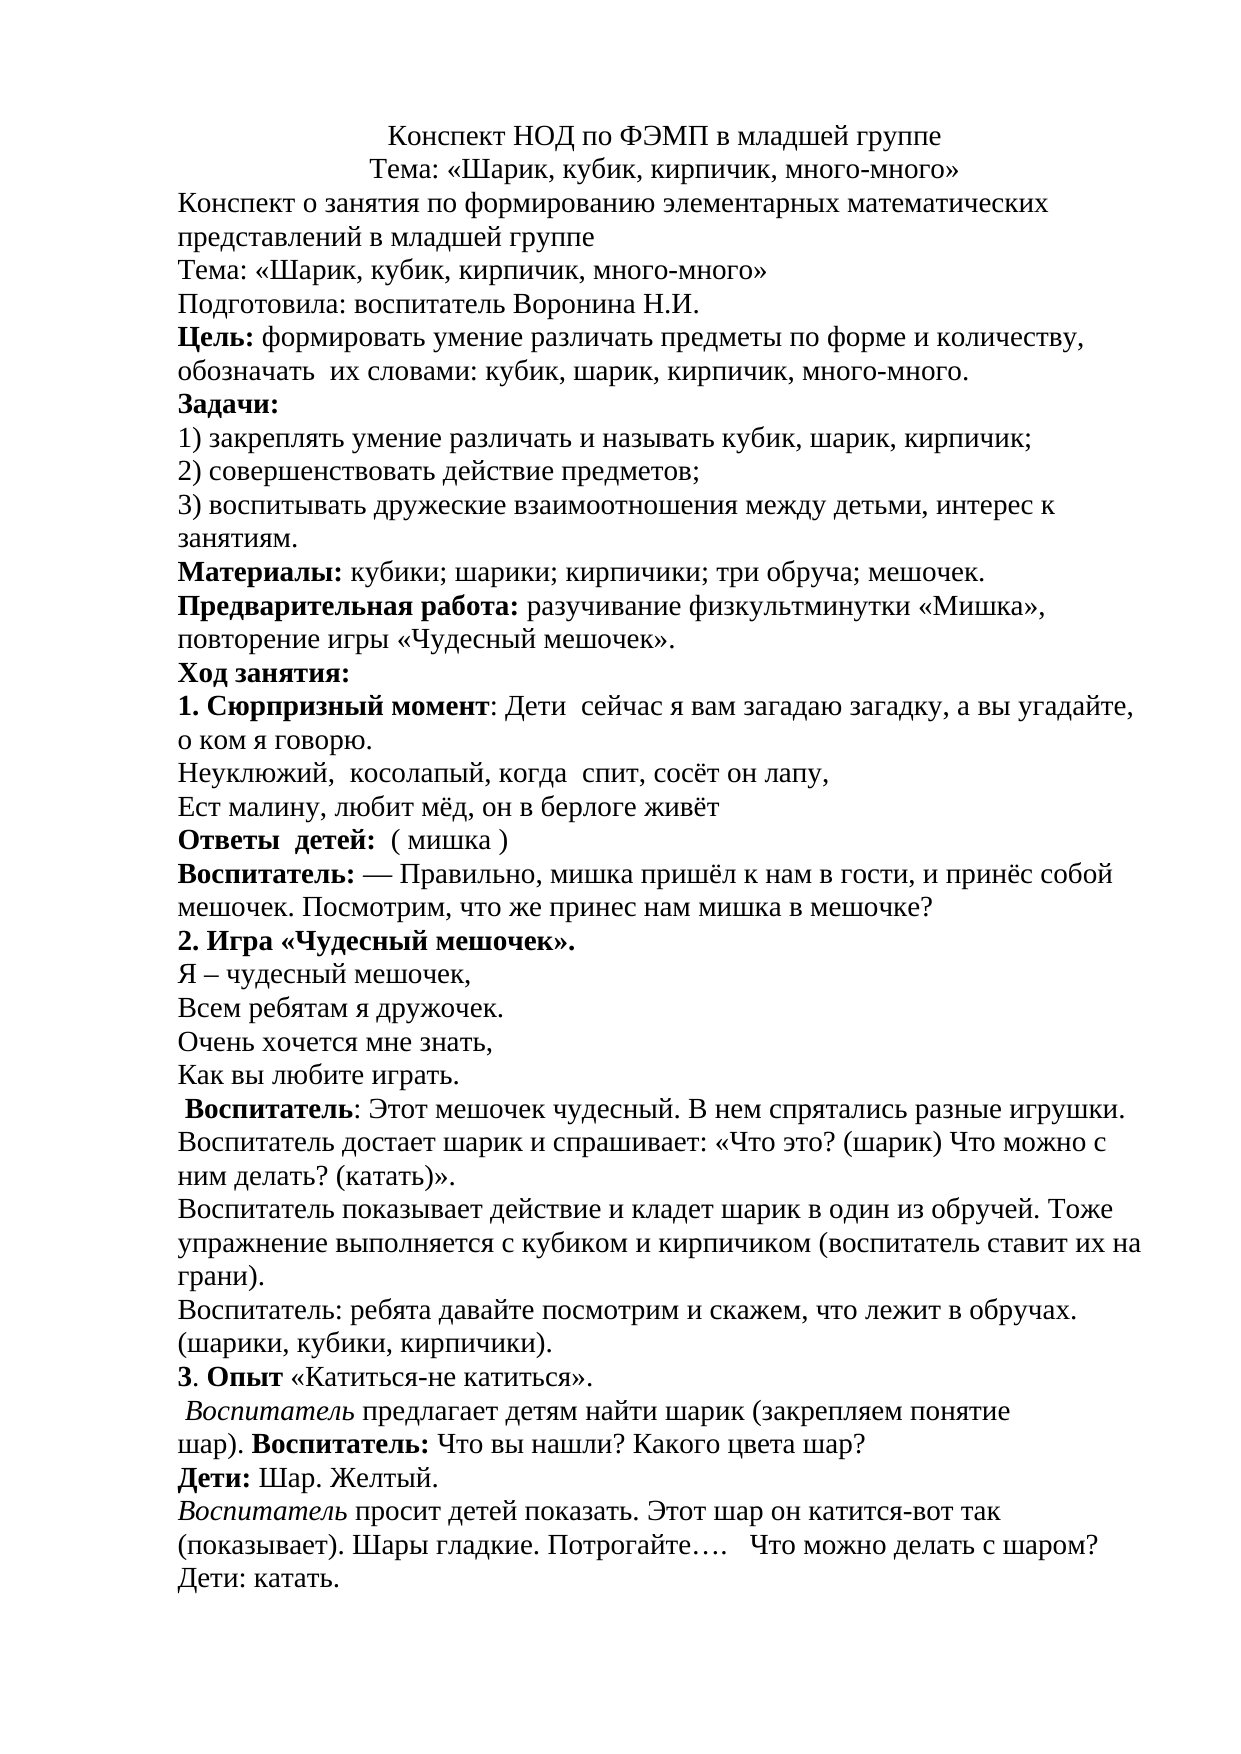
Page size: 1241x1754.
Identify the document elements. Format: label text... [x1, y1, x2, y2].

text Конспект о занятия по формированию элементарных математических представлений в младшей группе Тема: «Шарик, кубик, кирпичик, много-много» [177, 185, 1152, 286]
text 2. Игра «Чудесный мешочек». [177, 923, 1152, 957]
text Подготовила: воспитатель Воронина Н.И. [177, 286, 1152, 319]
text Воспитатель: ребята давайте посмотрим и скажем, что лежит в обручах. (шарики, кубики, кирпичики). [177, 1292, 1152, 1359]
text 3. Опыт «Катиться-не катиться». [177, 1359, 1152, 1393]
text Предварительная работа: разучивание физкультминутки «Мишка», повторение игры «Чудесный мешочек». [177, 588, 1152, 655]
text 1) закреплять умение различать и называть кубик, шарик, кирпичик; [177, 420, 1152, 453]
text Воспитатель достает шарик и спрашивает: «Что это? (шарик) Что можно с ним делать? (катать)». [177, 1124, 1152, 1191]
text 2) совершенствовать действие предметов; [177, 453, 1152, 487]
text Конспект НОД по ФЭМП в младшей группе [177, 118, 1152, 152]
text Воспитатель: — Правильно, мишка пришёл к нам в гости, и принёс собой мешочек. Посмотрим, что же принес нам мишка в мешочке? [177, 856, 1152, 923]
text Задачи: [177, 386, 1152, 420]
text Воспитатель просит детей показать. Этот шар он катится-вот так (показывает). Шары гладкие. Потрогайте…. Что можно делать с шаром? [177, 1493, 1152, 1560]
text Как вы любите играть. [177, 1057, 1152, 1091]
text Цель: формировать умение различать предметы по форме и количеству, обозначать их словами: кубик, шарик, кирпичик, много-много. [177, 319, 1152, 386]
text Тема: «Шарик, кубик, кирпичик, много-много» [177, 152, 1152, 185]
text Очень хочется мне знать, [177, 1024, 1152, 1057]
text Ест малину, любит мёд, он в берлоге живёт [177, 789, 1152, 822]
text Ход занятия: [177, 655, 1152, 688]
text Ответы детей: ( мишка ) [177, 822, 1152, 856]
text Воспитатель предлагает детям найти шарик (закрепляем понятие шар). Воспитатель: Что вы нашли? Какого цвета шар? [177, 1393, 1152, 1460]
text Всем ребятам я дружочек. [177, 990, 1152, 1024]
text Материалы: кубики; шарики; кирпичики; три обруча; мешочек. [177, 554, 1152, 588]
text Дети: катать. [177, 1560, 1152, 1594]
text Я – чудесный мешочек, [177, 957, 1152, 990]
text Воспитатель: Этот мешочек чудесный. В нем спрятались разные игрушки. [177, 1091, 1152, 1124]
text Воспитатель показывает действие и кладет шарик в один из обручей. Тоже упражнение выполняется с кубиком и кирпичиком (воспитатель ставит их на грани). [177, 1191, 1152, 1292]
text Дети: Шар. Желтый. [177, 1460, 1152, 1493]
text 1. Сюрпризный момент: Дети сейчас я вам загадаю загадку, а вы угадайте, о ком я говорю. [177, 688, 1152, 755]
text 3) воспитывать дружеские взаимоотношения между детьми, интерес к занятиям. [177, 487, 1152, 554]
text Неуклюжий, косолапый, когда спит, сосёт он лапу, [177, 755, 1152, 789]
